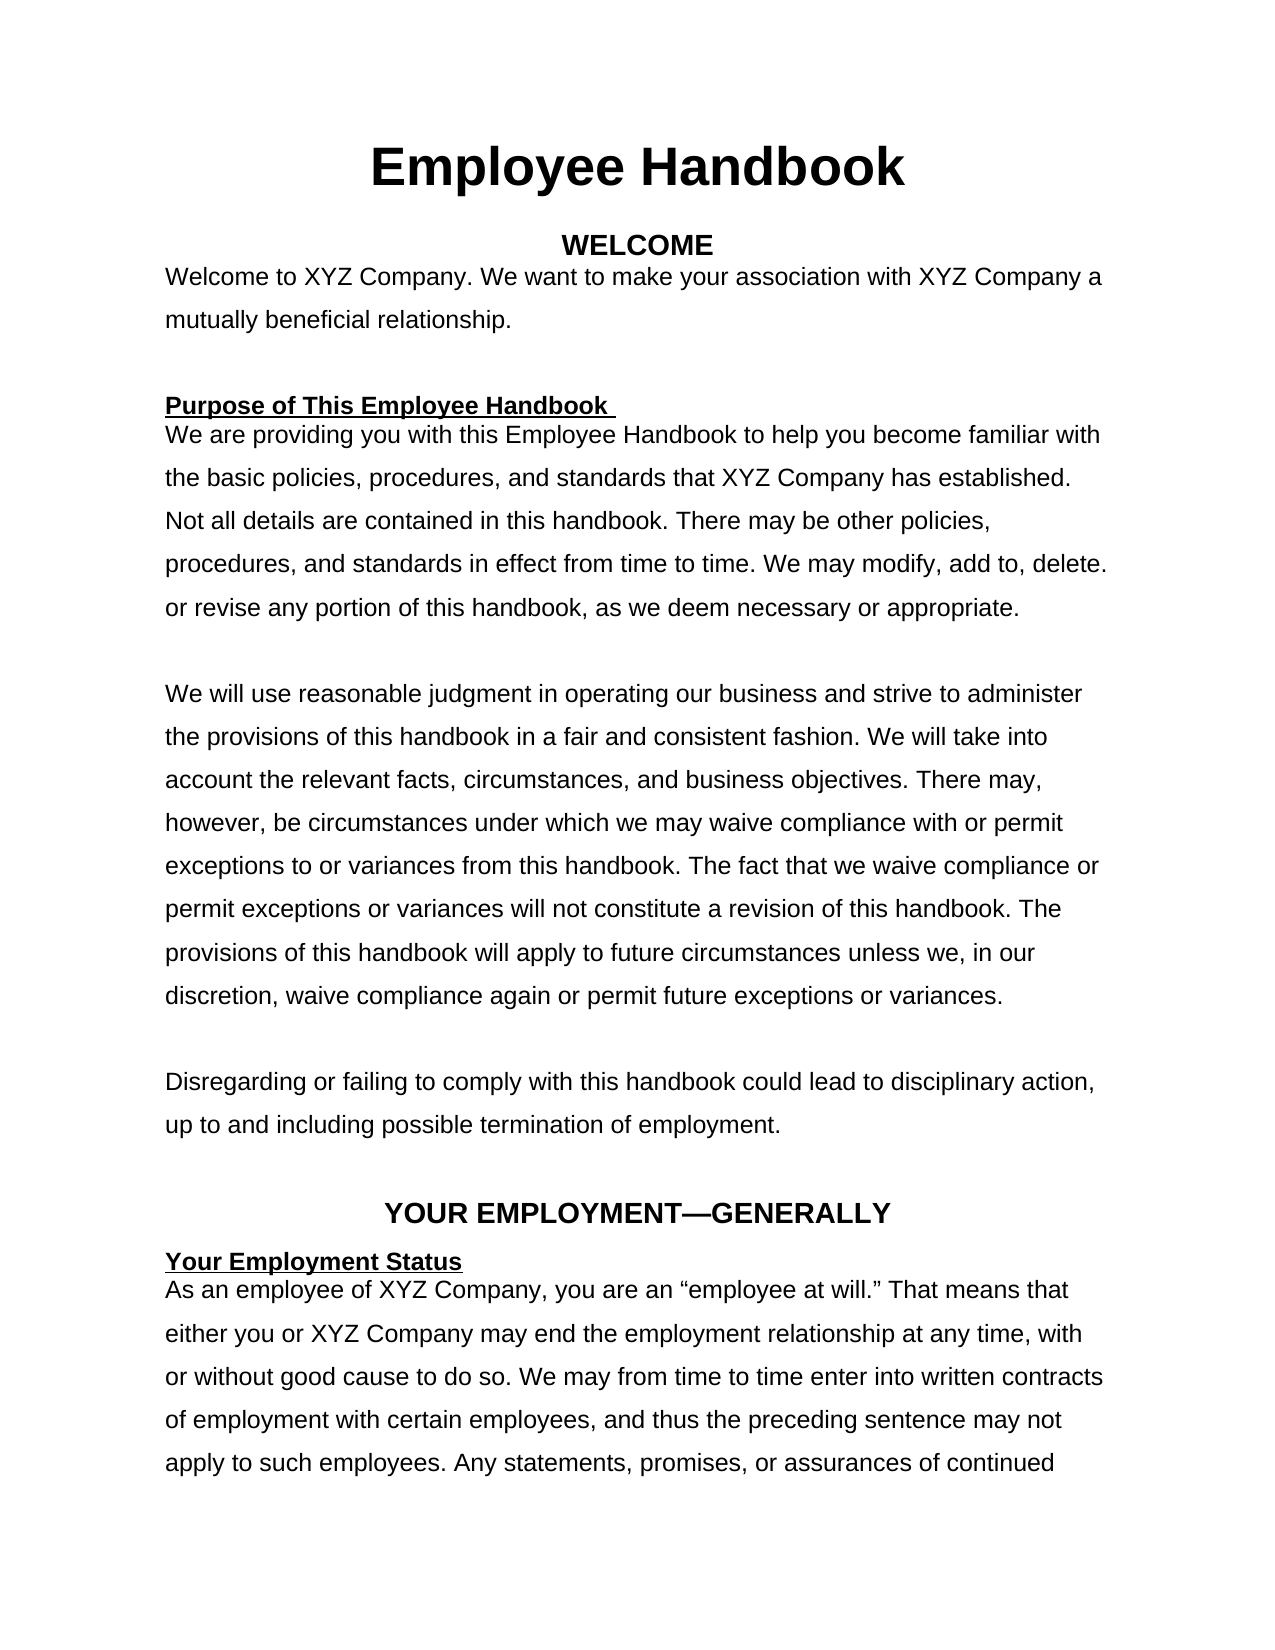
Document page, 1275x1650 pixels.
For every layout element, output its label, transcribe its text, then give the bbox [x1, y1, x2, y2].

text We will use reasonable judgment in operating our business and strive to administer the provisions of this handbook in a fair and consistent fashion. We will take into account the relevant facts, circumstances, and business objectives. There may, however, be circumstances under which we may waive compliance with or permit exceptions to or variances from this handbook. The fact that we waive compliance or permit exceptions or variances will not constitute a revision of this handbook. The provisions of this handbook will apply to future circumstances unless we, in our discretion, waive compliance again or permit future exceptions or variances. [165, 679, 1110, 1009]
subtitle Purpose of This Employee Handbook [165, 391, 1110, 420]
subtitle YOUR EMPLOYMENT—GENERALLY [165, 1196, 1110, 1230]
subtitle Your Employment Status [165, 1247, 1110, 1275]
text Employee Handbook [165, 135, 1110, 197]
text We are providing you with this Employee Handbook to help you become familiar with the basic policies, procedures, and standards that XYZ Company has established. Not all details are contained in this handbook. There may be other policies, procedures, and standards in effect from time to time. We may modify, add to, delete. or revise any portion of this handbook, as we deem necessary or appropriate. [165, 420, 1110, 621]
subtitle WELCOME [165, 228, 1110, 262]
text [165, 1275, 1110, 1477]
text Welcome to XYZ Company. We want to make your association with XYZ Company a mutually beneficial relationship. [165, 262, 1110, 334]
text Disregarding or failing to comply with this handbook could lead to disciplinary action, up to and including possible termination of employment. [165, 1067, 1110, 1139]
